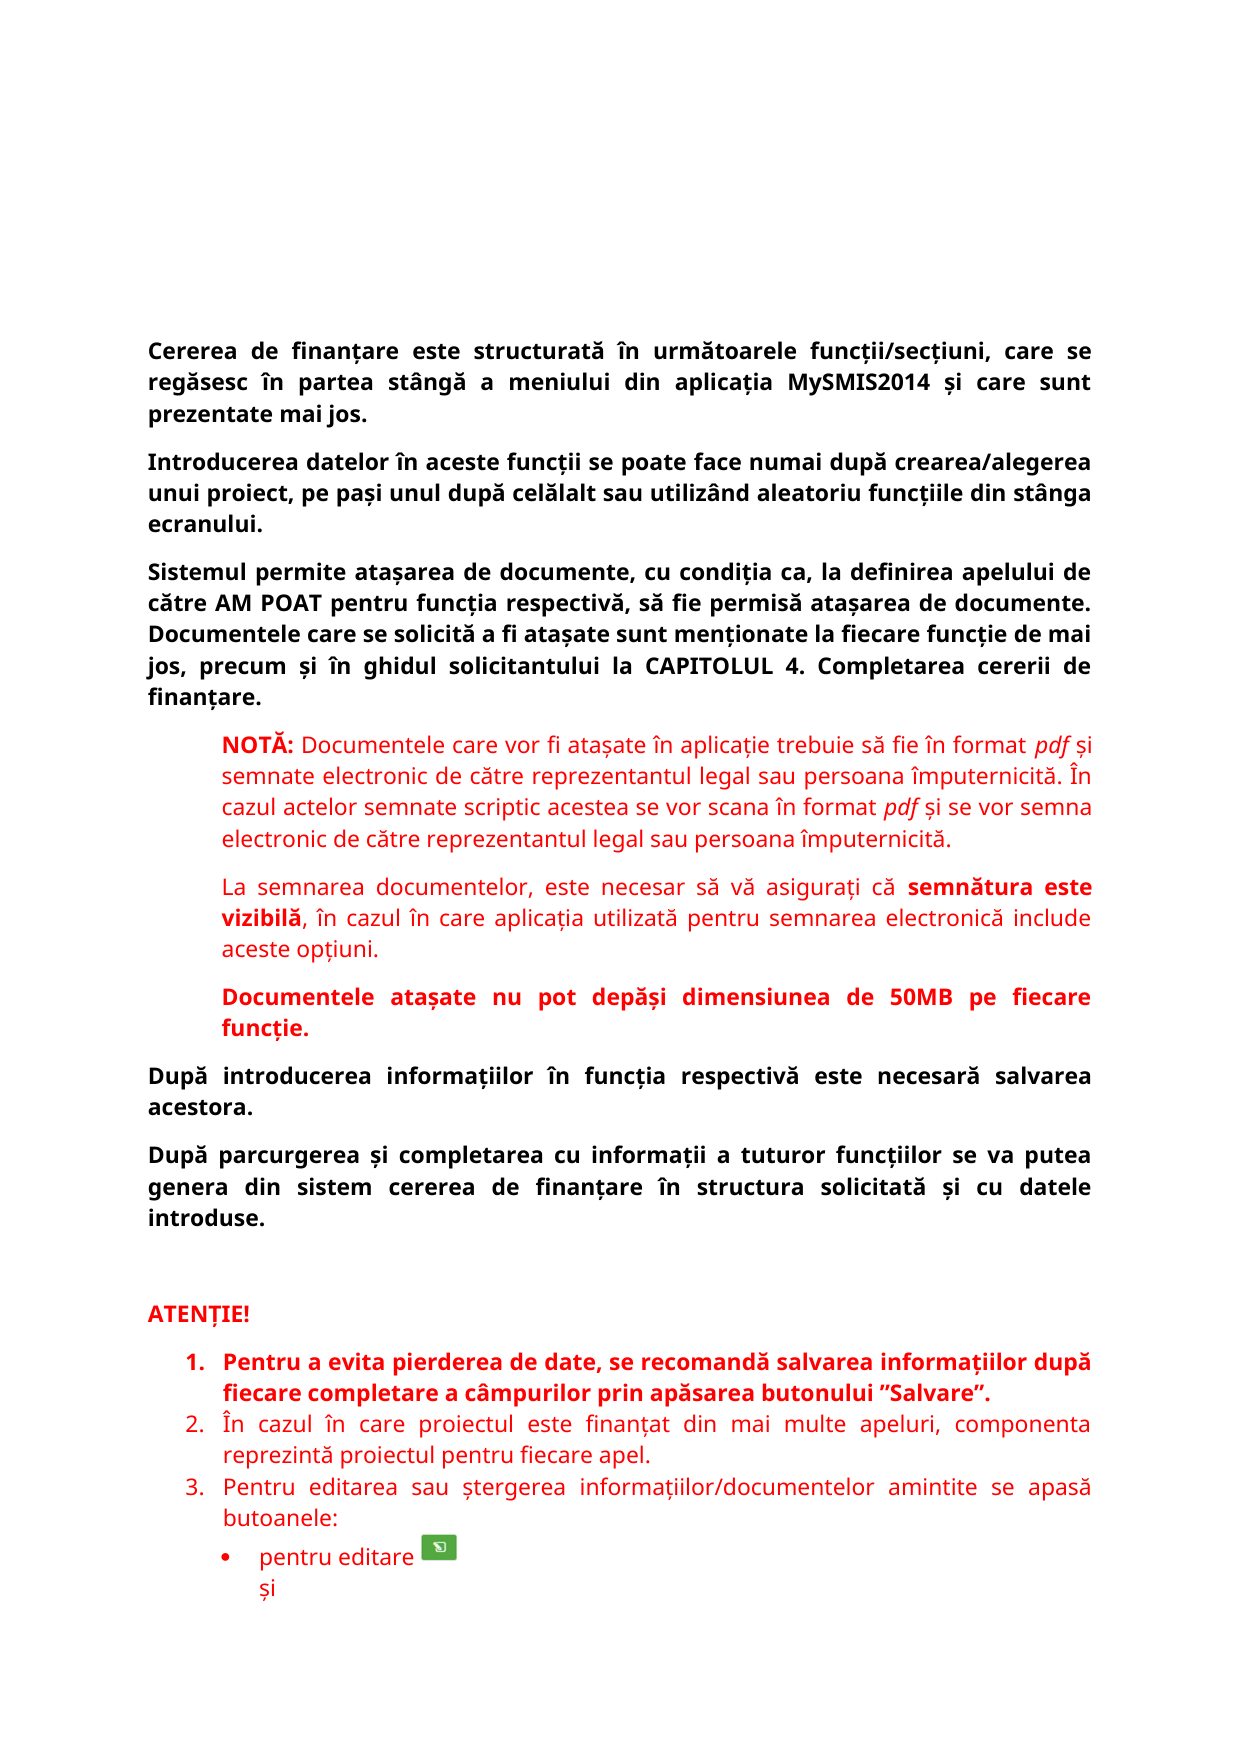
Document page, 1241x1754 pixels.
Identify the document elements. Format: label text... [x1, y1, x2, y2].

list și [259, 1572, 1093, 1603]
text După introducerea informațiilor în funcția respectivă este necesară salvarea acestora. [148, 1060, 1093, 1123]
list pentru editare [221, 1533, 1093, 1572]
text La semnarea documentelor, este necesar să vă asigurați că semnătura este vizibilă, în cazul în care aplicația utilizată pentru semnarea electronică include aceste opțiuni. [221, 871, 1093, 964]
list Pentru a evita pierderea de date, se recomandă salvarea informațiilor după fiecare completare a câmpurilor prin apăsarea butonului ”Salvare”. [185, 1346, 1093, 1408]
text NOTĂ: Documentele care vor fi atașate în aplicație trebuie să fie în format pdf și semnate electronic de către reprezentantul legal sau persoana împuternicită. În cazul actelor semnate scriptic acestea se vor scana în format pdf și se vor semna electronic de către reprezentantul legal sau persoana împuternicită. [221, 729, 1093, 854]
text ATENȚIE! [148, 1298, 1093, 1329]
text După parcurgerea și completarea cu informații a tuturor funcțiilor se va putea genera din sistem cererea de finanțare în structura solicitată și cu datele introduse. [148, 1139, 1093, 1233]
text Sistemul permite atașarea de documente, cu condiția ca, la definirea apelului de către AM POAT pentru funcția respectivă, să fie permisă atașarea de documente. Documentele care se solicită a fi atașate sunt menționate la fiecare funcție de mai jos, precum și în ghidul solicitantului la CAPITOLUL 4. Completarea cererii de finanţare. [148, 556, 1093, 712]
text Introducerea datelor în aceste funcții se poate face numai după crearea/alegerea unui proiect, pe pași unul după celălalt sau utilizând aleatoriu funcțiile din stânga ecranului. [148, 446, 1093, 539]
list În cazul în care proiectul este finanțat din mai multe apeluri, componenta reprezintă proiectul pentru fiecare apel. [185, 1408, 1093, 1471]
text Documentele atașate nu pot depăși dimensiunea de 50MB pe fiecare funcție. [221, 981, 1093, 1043]
text Cererea de finanțare este structurată în următoarele funcții/secțiuni, care se regăsesc în partea stângă a meniului din aplicația MySMIS2014 și care sunt prezentate mai jos. [148, 335, 1093, 429]
list Pentru editarea sau ștergerea informațiilor/documentelor amintite se apasă butoanele: [185, 1471, 1093, 1533]
